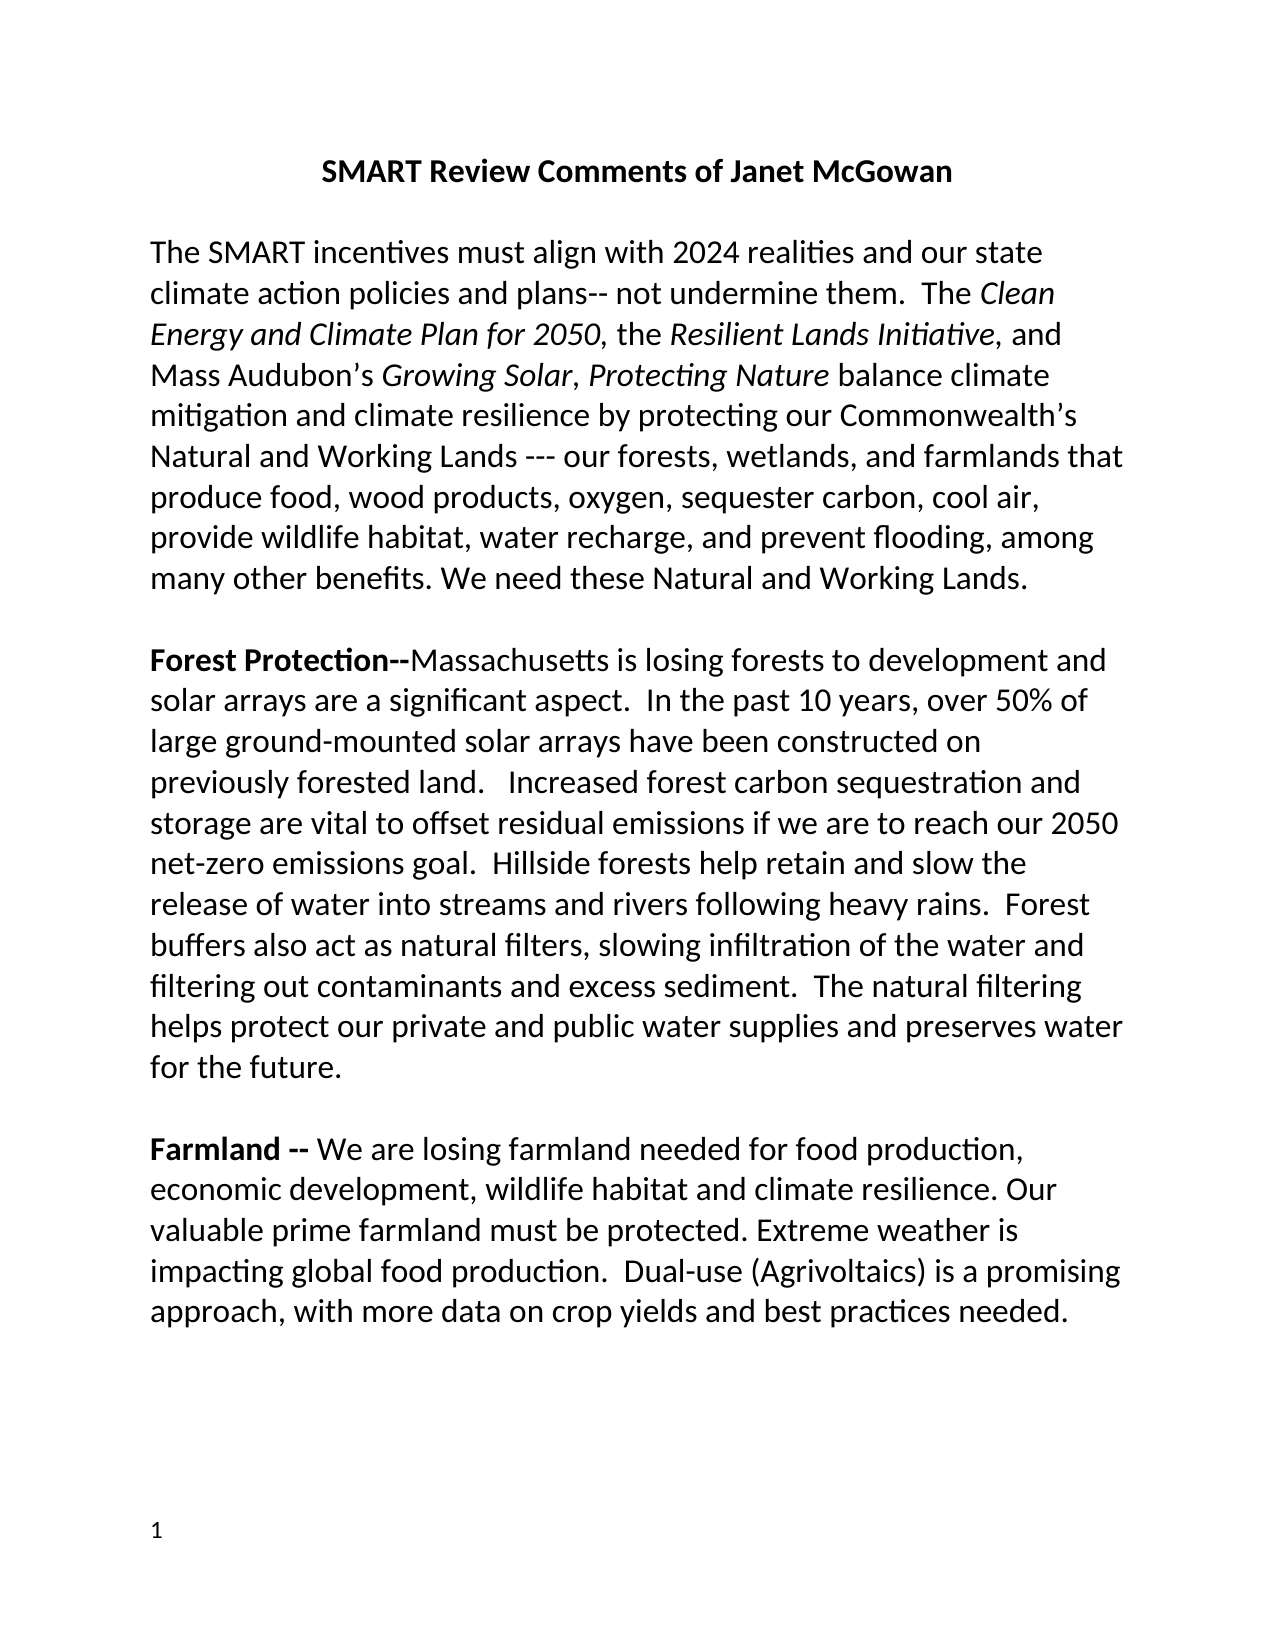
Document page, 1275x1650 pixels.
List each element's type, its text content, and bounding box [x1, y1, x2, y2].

text Farmland -- We are losing farmland needed for food production, economic development, wildlife habitat and climate resilience. Our valuable prime farmland must be protected. Extreme weather is impacting global food production. Dual-use (Agrivoltaics) is a promising approach, with more data on crop yields and best practices needed. [150, 1127, 1125, 1331]
text SMART Review Comments of Janet McGowan [150, 150, 1125, 191]
text Forest Protection--Massachusetts is losing forests to development and solar arrays are a significant aspect. In the past 10 years, over 50% of large ground-mounted solar arrays have been constructed on previously forested land. Increased forest carbon sequestration and storage are vital to offset residual emissions if we are to reach our 2050 net-zero emissions goal. Hillside forests help retain and slow the release of water into streams and rivers following heavy rains. Forest buffers also act as natural filters, slowing infiltration of the water and filtering out contaminants and excess sediment. The natural filtering helps protect our private and public water supplies and preserves water for the future. [150, 639, 1125, 1087]
text The SMART incentives must align with 2024 realities and our state climate action policies and plans-- not undermine them. The Clean Energy and Climate Plan for 2050, the Resilient Lands Initiative, and Mass Audubon’s Growing Solar, Protecting Nature balance climate mitigation and climate resilience by protecting our Commonwealth’s Natural and Working Lands --- our forests, wetlands, and farmlands that produce food, wood products, oxygen, sequester carbon, cool air, provide wildlife habitat, water recharge, and prevent flooding, among many other benefits. We need these Natural and Working Lands. [150, 231, 1125, 598]
